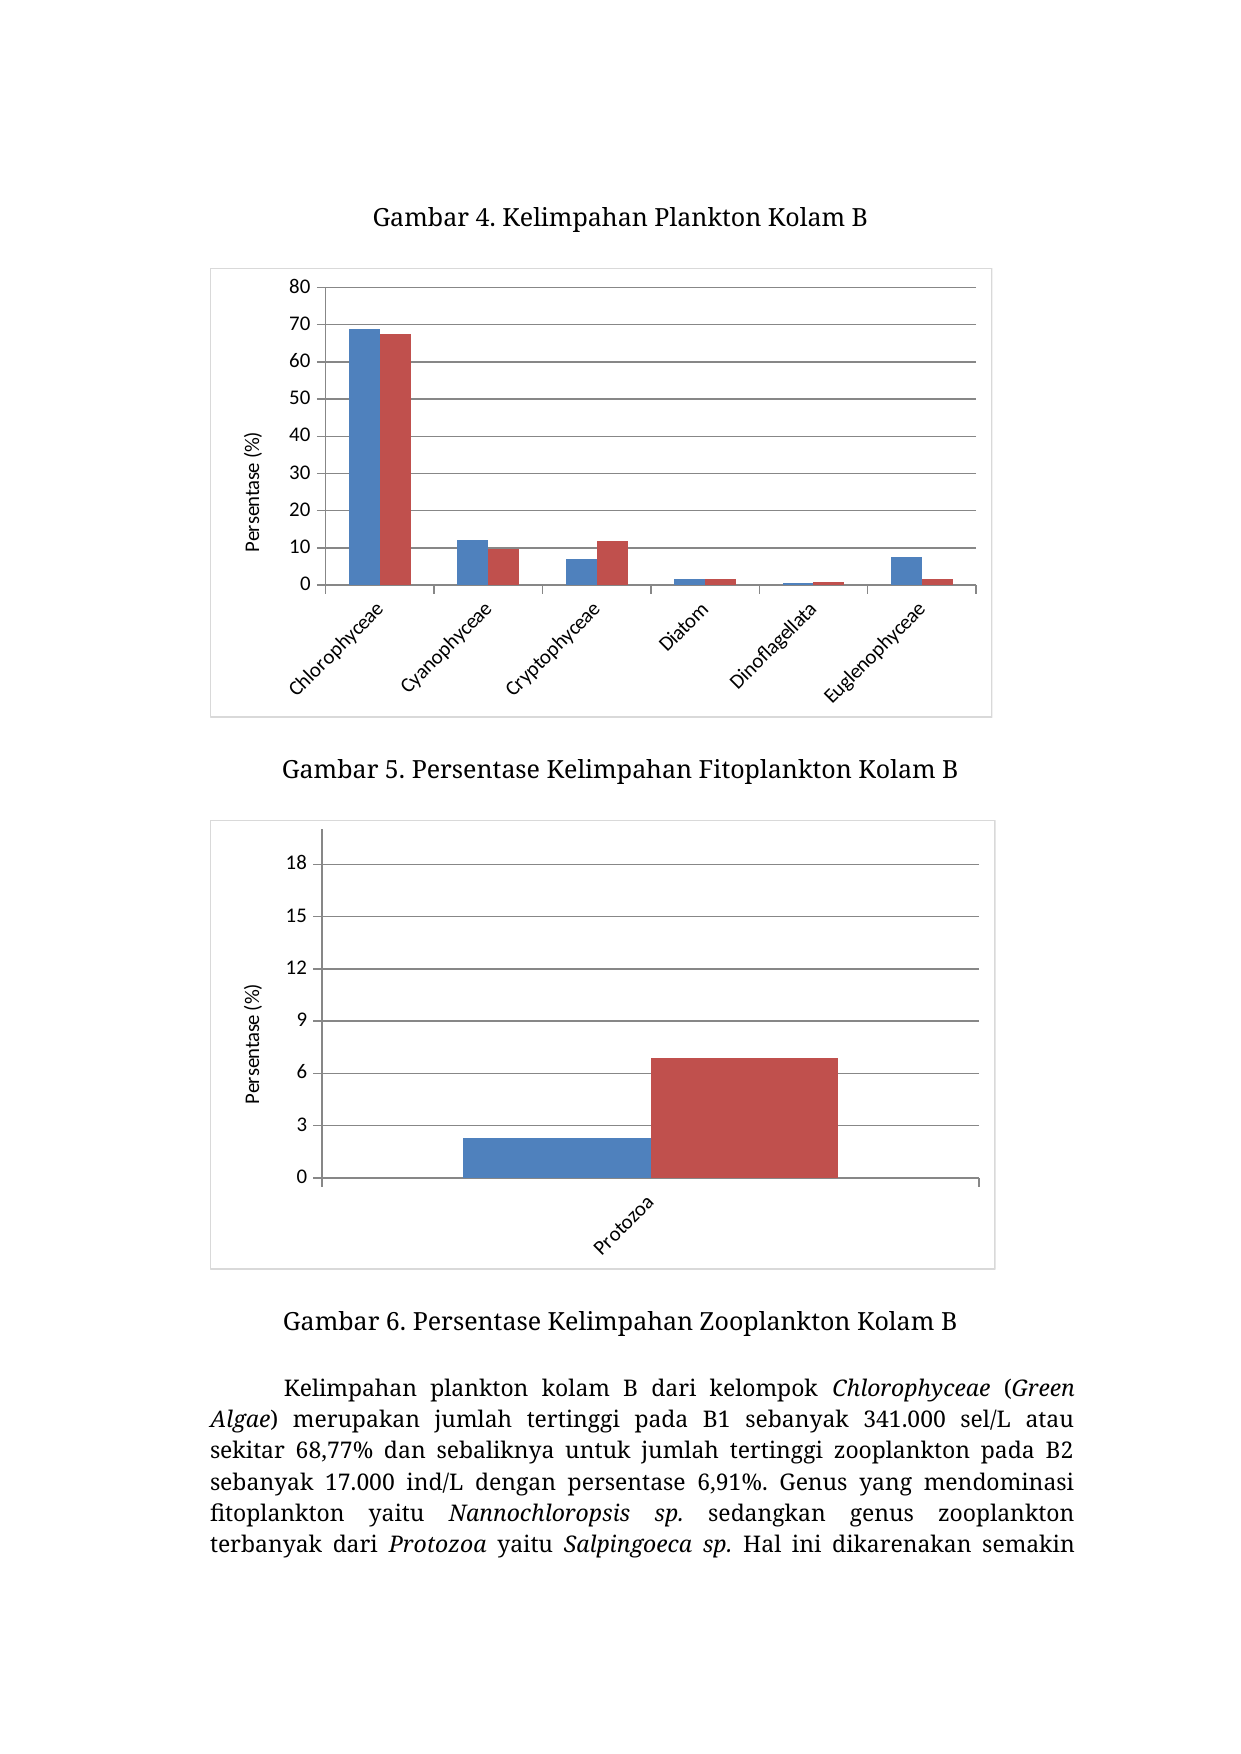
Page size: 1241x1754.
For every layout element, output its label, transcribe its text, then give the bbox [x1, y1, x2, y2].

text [210, 1372, 1075, 1559]
text Gambar 5. Persentase Kelimpahan Fitoplankton Kolam B [165, 752, 1075, 786]
text Gambar 6. Persentase Kelimpahan Zooplankton Kolam B [165, 1304, 1075, 1338]
text Gambar 4. Kelimpahan Plankton Kolam B [165, 199, 1075, 233]
